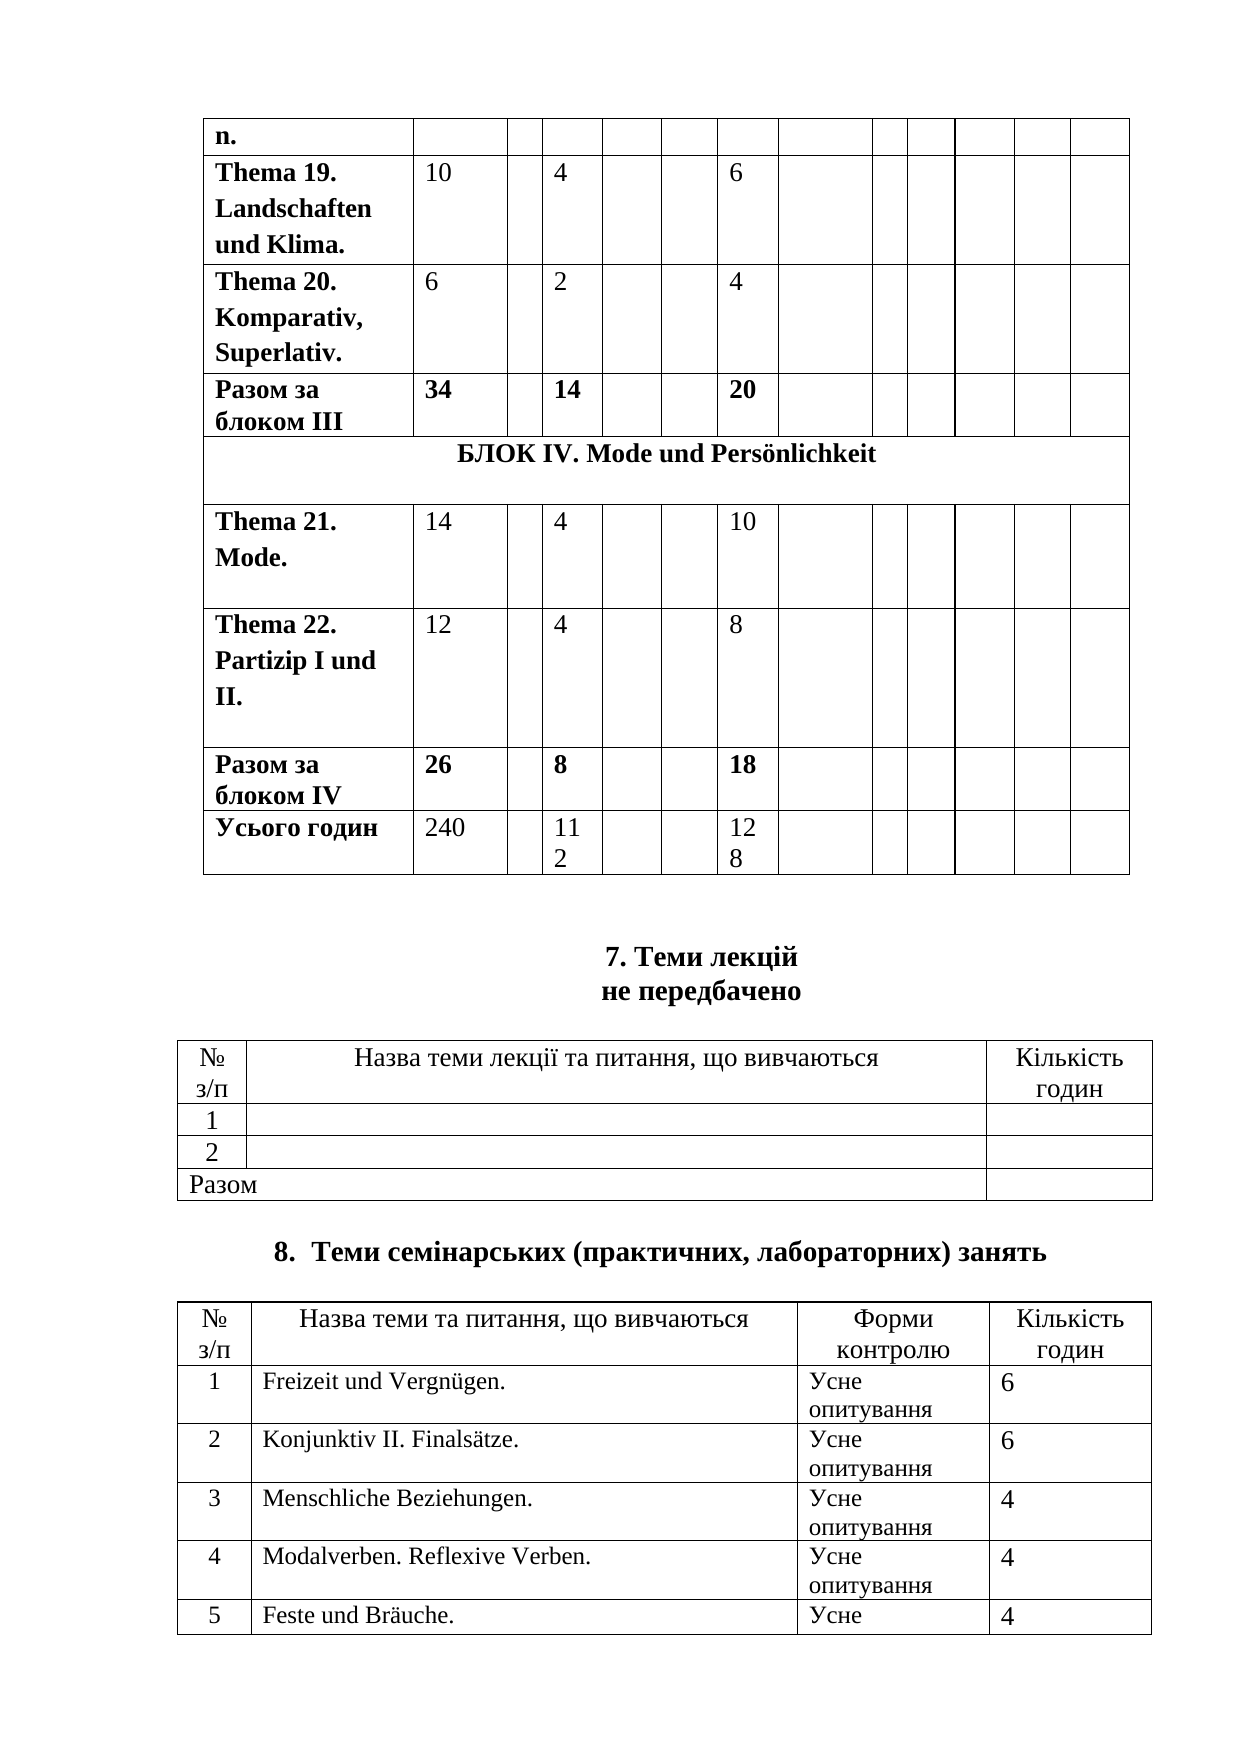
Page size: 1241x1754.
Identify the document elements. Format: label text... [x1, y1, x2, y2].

table_cell 6 [718, 156, 778, 264]
table_cell [1071, 156, 1129, 264]
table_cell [204, 119, 413, 155]
table_cell [873, 748, 907, 810]
table_cell [603, 748, 661, 810]
table_cell [508, 609, 542, 747]
table_cell [779, 748, 872, 810]
table_cell 18 [718, 748, 778, 810]
table_cell 6 [414, 265, 507, 373]
table_cell [908, 119, 954, 155]
table_cell 8 [543, 748, 602, 810]
table_cell [956, 374, 1014, 436]
table_cell [1071, 609, 1129, 747]
table_cell [1071, 374, 1129, 436]
table_cell 10 [718, 505, 778, 607]
table_header Назва теми та питання, що вивчаються [252, 1303, 797, 1365]
table_cell [779, 119, 872, 155]
table_cell [1015, 265, 1070, 373]
table_cell [908, 156, 954, 264]
table_cell [956, 609, 1014, 747]
table_cell [1015, 609, 1070, 747]
table_cell 8 [414, 119, 507, 155]
table_cell 1 [178, 1366, 251, 1423]
table_cell Разом [178, 1169, 986, 1200]
table_cell [873, 119, 907, 155]
table_cell [662, 156, 717, 264]
table_cell 14 [414, 505, 507, 607]
table_cell [956, 811, 1014, 873]
table_cell [987, 1136, 1152, 1168]
list Теми семінарських (практичних, лабораторних) занять [274, 1234, 1152, 1268]
table_cell [873, 609, 907, 747]
table_cell 6 [990, 1366, 1151, 1423]
table_cell [779, 811, 872, 873]
table_header Назва теми лекції та питання, що вивчаються [247, 1041, 986, 1103]
table_cell [987, 1104, 1152, 1135]
table_header Кількість годин [987, 1041, 1152, 1103]
table_cell Konjunktiv II. Finalsätze. [252, 1424, 797, 1482]
table_cell 12 [414, 609, 507, 747]
table_cell 10 [414, 156, 507, 264]
table_header Форми контролю [798, 1303, 989, 1365]
table_cell [1015, 748, 1070, 810]
table_header Кількість годин [990, 1303, 1151, 1365]
table_cell [662, 119, 717, 155]
table_cell 2 [178, 1424, 251, 1482]
table_cell [247, 1104, 986, 1135]
table_cell [987, 1169, 1152, 1200]
table_header № з/п [178, 1303, 251, 1365]
table_cell [873, 505, 907, 607]
table_cell 26 [414, 748, 507, 810]
table_cell [508, 265, 542, 373]
table_cell Разом за блоком IV [204, 748, 413, 810]
table_cell [603, 119, 661, 155]
table_cell 4 [990, 1600, 1151, 1634]
table_cell [508, 505, 542, 607]
table_cell 4 [990, 1483, 1151, 1540]
table_cell [662, 505, 717, 607]
table_cell Thema 22. Partizip I und II. [204, 609, 413, 747]
table_cell [956, 748, 1014, 810]
table_cell [873, 156, 907, 264]
table_cell 2 [178, 1136, 246, 1168]
table_cell Modalverben. Reflexive Verben. [252, 1541, 797, 1599]
text 7. Теми лекцій [177, 939, 1152, 973]
table_cell [1071, 119, 1129, 155]
table_cell [956, 119, 1014, 155]
table_cell [662, 374, 717, 436]
table_cell 4 [178, 1541, 251, 1599]
table_cell 4 [543, 505, 602, 607]
table_cell [1071, 748, 1129, 810]
table_cell Thema 20. Komparativ, Superlativ. [204, 265, 413, 373]
table_cell [873, 265, 907, 373]
table_cell Разом за блоком ІІІ [204, 374, 413, 436]
table_cell [908, 811, 954, 873]
table_cell [908, 609, 954, 747]
table_cell Feste und Bräuche. [252, 1600, 797, 1634]
table_cell [508, 156, 542, 264]
table_cell [956, 505, 1014, 607]
table_cell [908, 748, 954, 810]
table_cell Thema 21. Mode. [204, 505, 413, 607]
table_cell [1015, 119, 1070, 155]
table_cell [1015, 374, 1070, 436]
table_cell [908, 505, 954, 607]
table_cell Menschliche Beziehungen. [252, 1483, 797, 1540]
table_cell 8 [718, 609, 778, 747]
table_cell [1071, 265, 1129, 373]
table_cell Усне опитування [798, 1541, 989, 1599]
table_cell Усього годин [204, 811, 413, 873]
table_cell 240 [414, 811, 507, 873]
table_cell [779, 265, 872, 373]
table_cell [508, 811, 542, 873]
table_cell 4 [718, 265, 778, 373]
table_cell [779, 374, 872, 436]
table_cell 128 [718, 811, 778, 873]
table_cell [956, 156, 1014, 264]
table_cell 4 [543, 609, 602, 747]
table_cell [662, 748, 717, 810]
table_cell [603, 609, 661, 747]
table_cell [508, 374, 542, 436]
table_cell [779, 156, 872, 264]
table_cell Thema 19. Landschaften und Klima. [204, 156, 413, 264]
table_cell БЛОК ІV. Mode und Persönlichkeit [204, 437, 1129, 504]
table_cell Усне опитування [798, 1366, 989, 1423]
table_cell [1015, 811, 1070, 873]
table_cell [1071, 811, 1129, 873]
table_cell [873, 374, 907, 436]
table_cell [1071, 505, 1129, 607]
table_cell [779, 609, 872, 747]
table_cell 6 [990, 1424, 1151, 1482]
table_cell [603, 374, 661, 436]
table_cell [247, 1136, 986, 1168]
table_cell [603, 811, 661, 873]
table_cell [603, 265, 661, 373]
table_cell 4 [543, 156, 602, 264]
table_cell Усне опитування [798, 1600, 989, 1634]
table_cell 4 [543, 119, 602, 155]
table_cell Усне опитування [798, 1483, 989, 1540]
table_cell [779, 505, 872, 607]
table_cell [873, 811, 907, 873]
table_cell 3 [178, 1483, 251, 1540]
table_cell [603, 156, 661, 264]
table_cell Freizeit und Vergnügen. [252, 1366, 797, 1423]
table_cell 14 [543, 374, 602, 436]
table_cell [603, 505, 661, 607]
table_cell [956, 265, 1014, 373]
table_cell [1015, 505, 1070, 607]
table_cell 4 [718, 119, 778, 155]
table_header № з/п [178, 1041, 246, 1103]
table_cell [908, 265, 954, 373]
table_cell 2 [543, 265, 602, 373]
table_cell [662, 265, 717, 373]
table_cell 4 [990, 1541, 1151, 1599]
table_cell 1 [178, 1104, 246, 1135]
table_cell [662, 811, 717, 873]
table_cell 34 [414, 374, 507, 436]
text не передбачено [177, 973, 1152, 1006]
table_cell [508, 119, 542, 155]
table_cell Усне опитування [798, 1424, 989, 1482]
table_cell [662, 609, 717, 747]
table_cell [508, 748, 542, 810]
table_cell [908, 374, 954, 436]
table_cell 112 [543, 811, 602, 873]
table_cell 20 [718, 374, 778, 436]
table_cell [1015, 156, 1070, 264]
table_cell 5 [178, 1600, 251, 1634]
